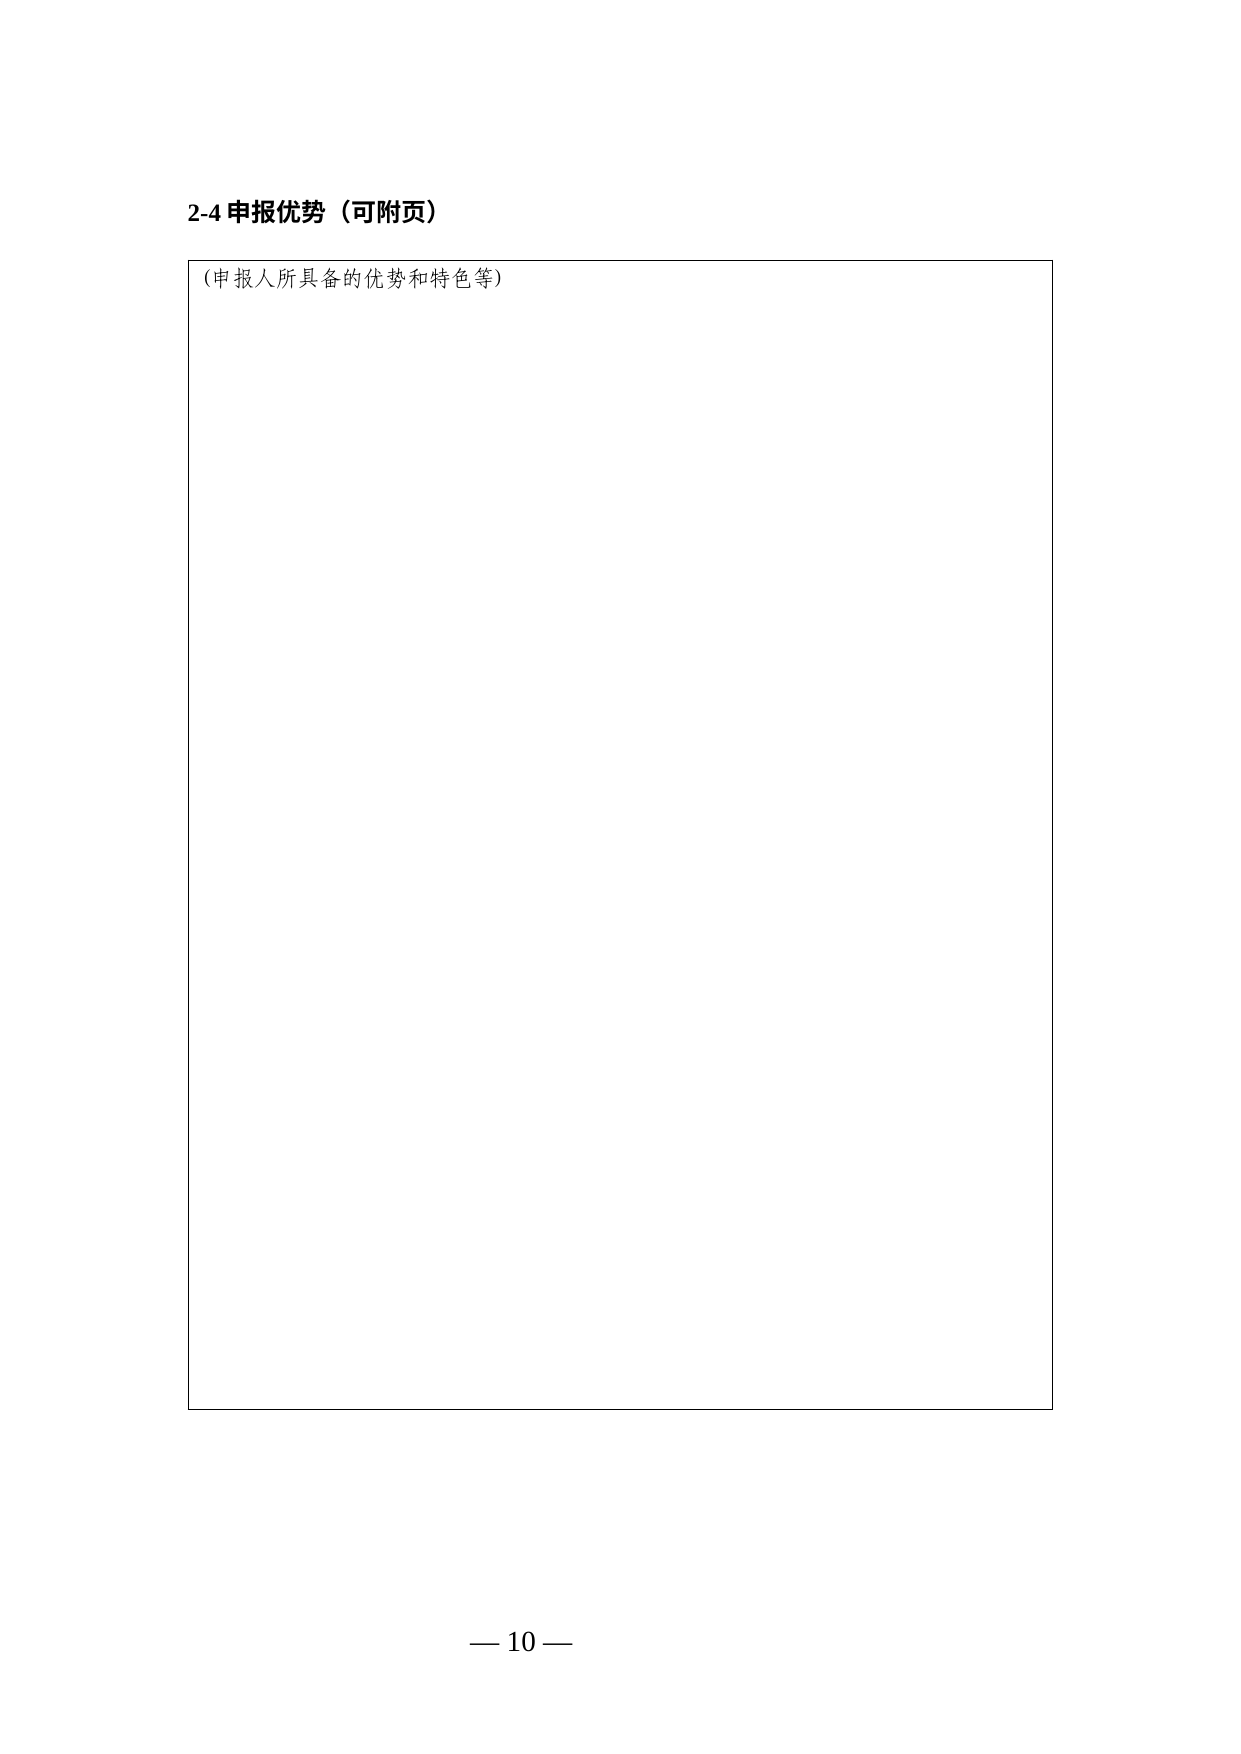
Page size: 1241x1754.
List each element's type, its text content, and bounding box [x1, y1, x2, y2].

text 2-4申报优势（可附页） [187, 178, 1053, 243]
table_header (申报人所具备的优势和特色等) [189, 261, 1052, 1409]
